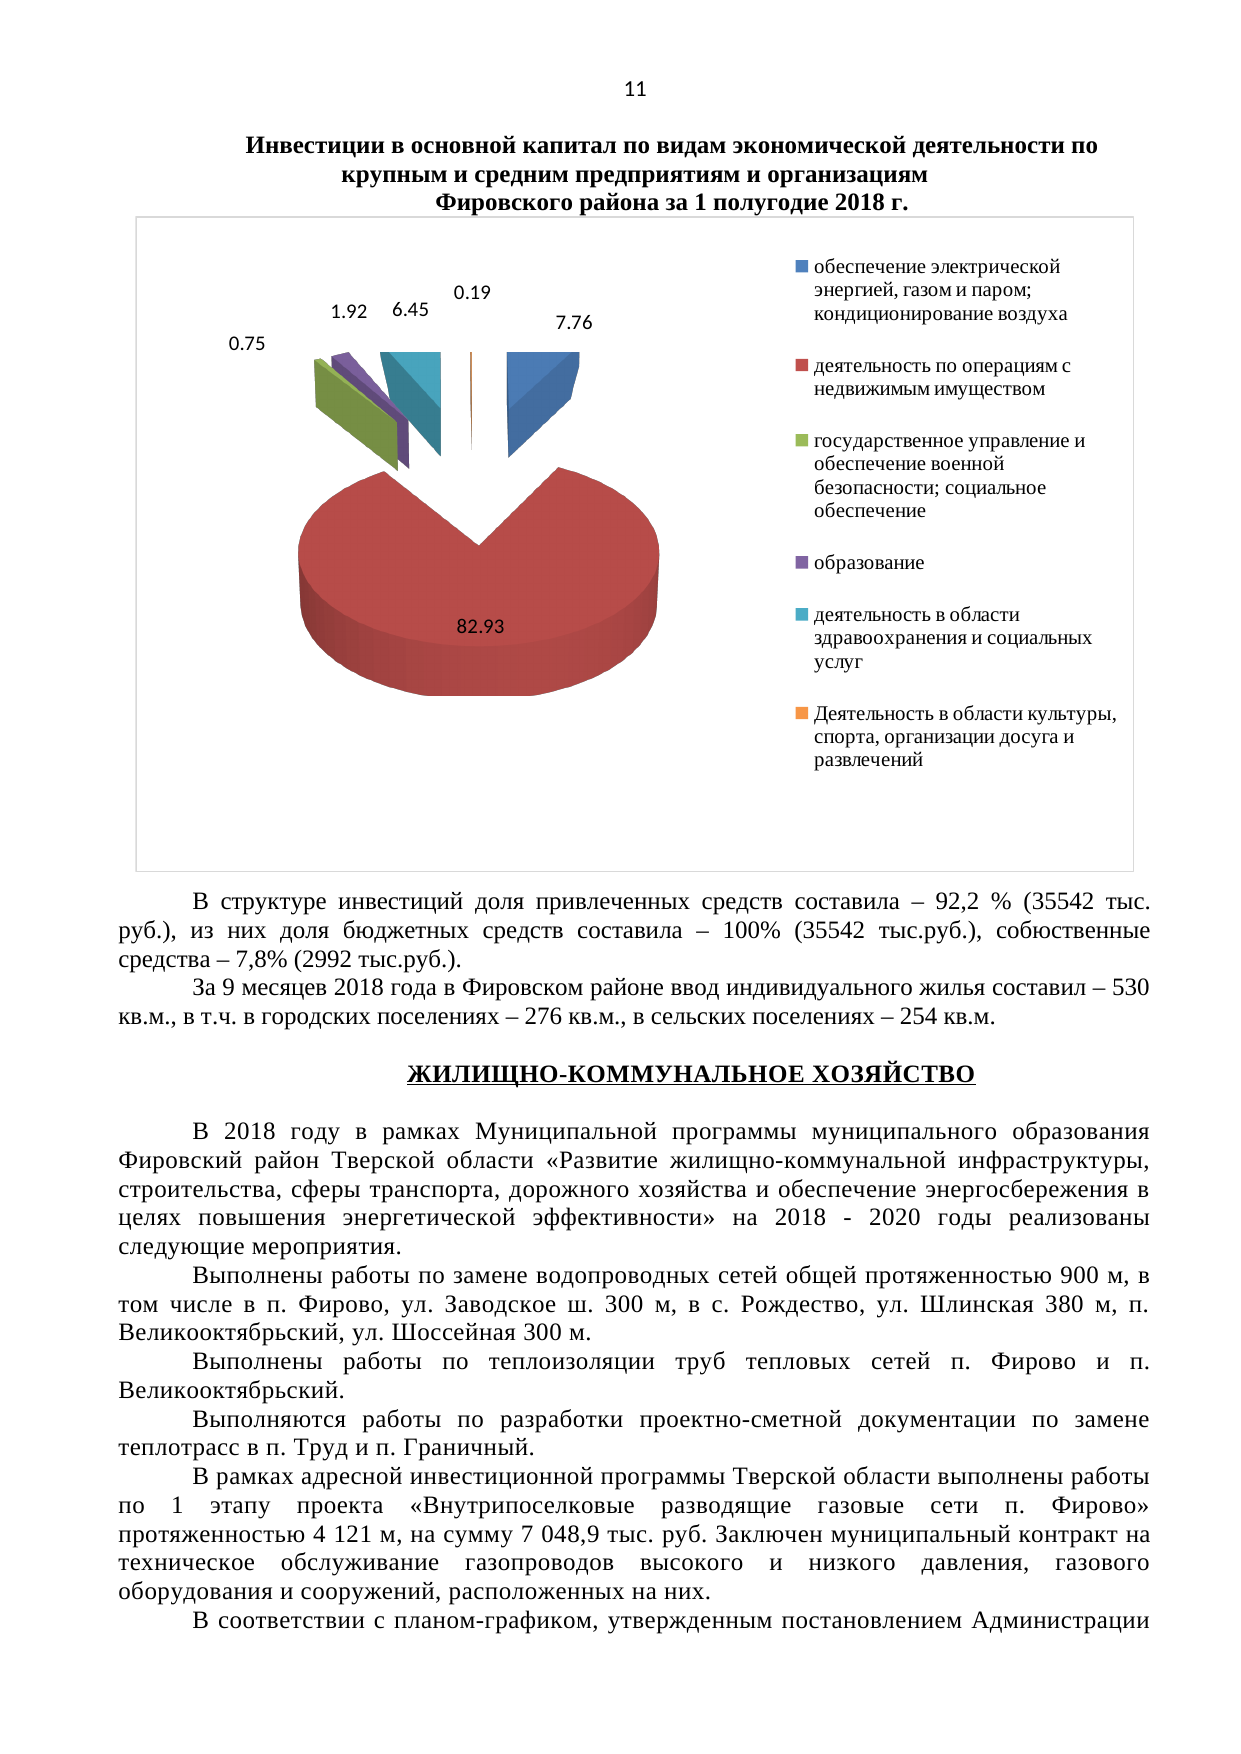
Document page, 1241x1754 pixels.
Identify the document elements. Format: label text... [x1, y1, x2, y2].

text В структуре инвестиций доля привлеченных средств составила – 92,2 % (35542 тыс. руб.), из них доля бюджетных средств составила – 100% (35542 тыс.руб.), собюственные средства – 7,8% (2992 тыс.руб.). [118, 886, 1152, 972]
text Выполнены работы по теплоизоляции труб тепловых сетей п. Фирово и п. Великооктябрьский. [118, 1346, 1152, 1404]
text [118, 1605, 1152, 1634]
text Выполняются работы по разработки проектно-сметной документации по замене теплотрасс в п. Труд и п. Граничный. [118, 1404, 1152, 1461]
text ЖИЛИЩНО-КОММУНАЛЬНОЕ ХОЗЯЙСТВО [118, 1059, 1152, 1087]
text Выполнены работы по замене водопроводных сетей общей протяженностью 900 м, в том числе в п. Фирово, ул. Заводское ш. 300 м, в с. Рождество, ул. Шлинская 380 м, п. Великооктябрьский, ул. Шоссейная 300 м. [118, 1260, 1152, 1346]
text Фировского района за 1 полугодие 2018 г. [118, 187, 1152, 216]
text Инвестиции в основной капитал по видам экономической деятельности по крупным и средним предприятиям и организациям [118, 130, 1152, 187]
text За 9 месяцев 2018 года в Фировском районе ввод индивидуального жилья составил – 530 кв.м., в т.ч. в городских поселениях – 276 кв.м., в сельских поселениях – 254 кв.м. [118, 972, 1152, 1030]
text В рамках адресной инвестиционной программы Тверской области выполнены работы по 1 этапу проекта «Внутрипоселковые разводящие газовые сети п. Фирово» протяженностью 4 121 м, на сумму 7 048,9 тыс. руб. Заключен муниципальный контракт на техническое обслуживание газопроводов высокого и низкого давления, газового оборудования и сооружений, расположенных на них. [118, 1461, 1152, 1605]
text В 2018 году в рамках Муниципальной программы муниципального образования Фировский район Тверской области «Развитие жилищно-коммунальной инфраструктуры, строительства, сферы транспорта, дорожного хозяйства и обеспечение энергосбережения в целях повышения энергетической эффективности» на 2018 - 2020 годы реализованы следующие мероприятия. [118, 1116, 1152, 1260]
